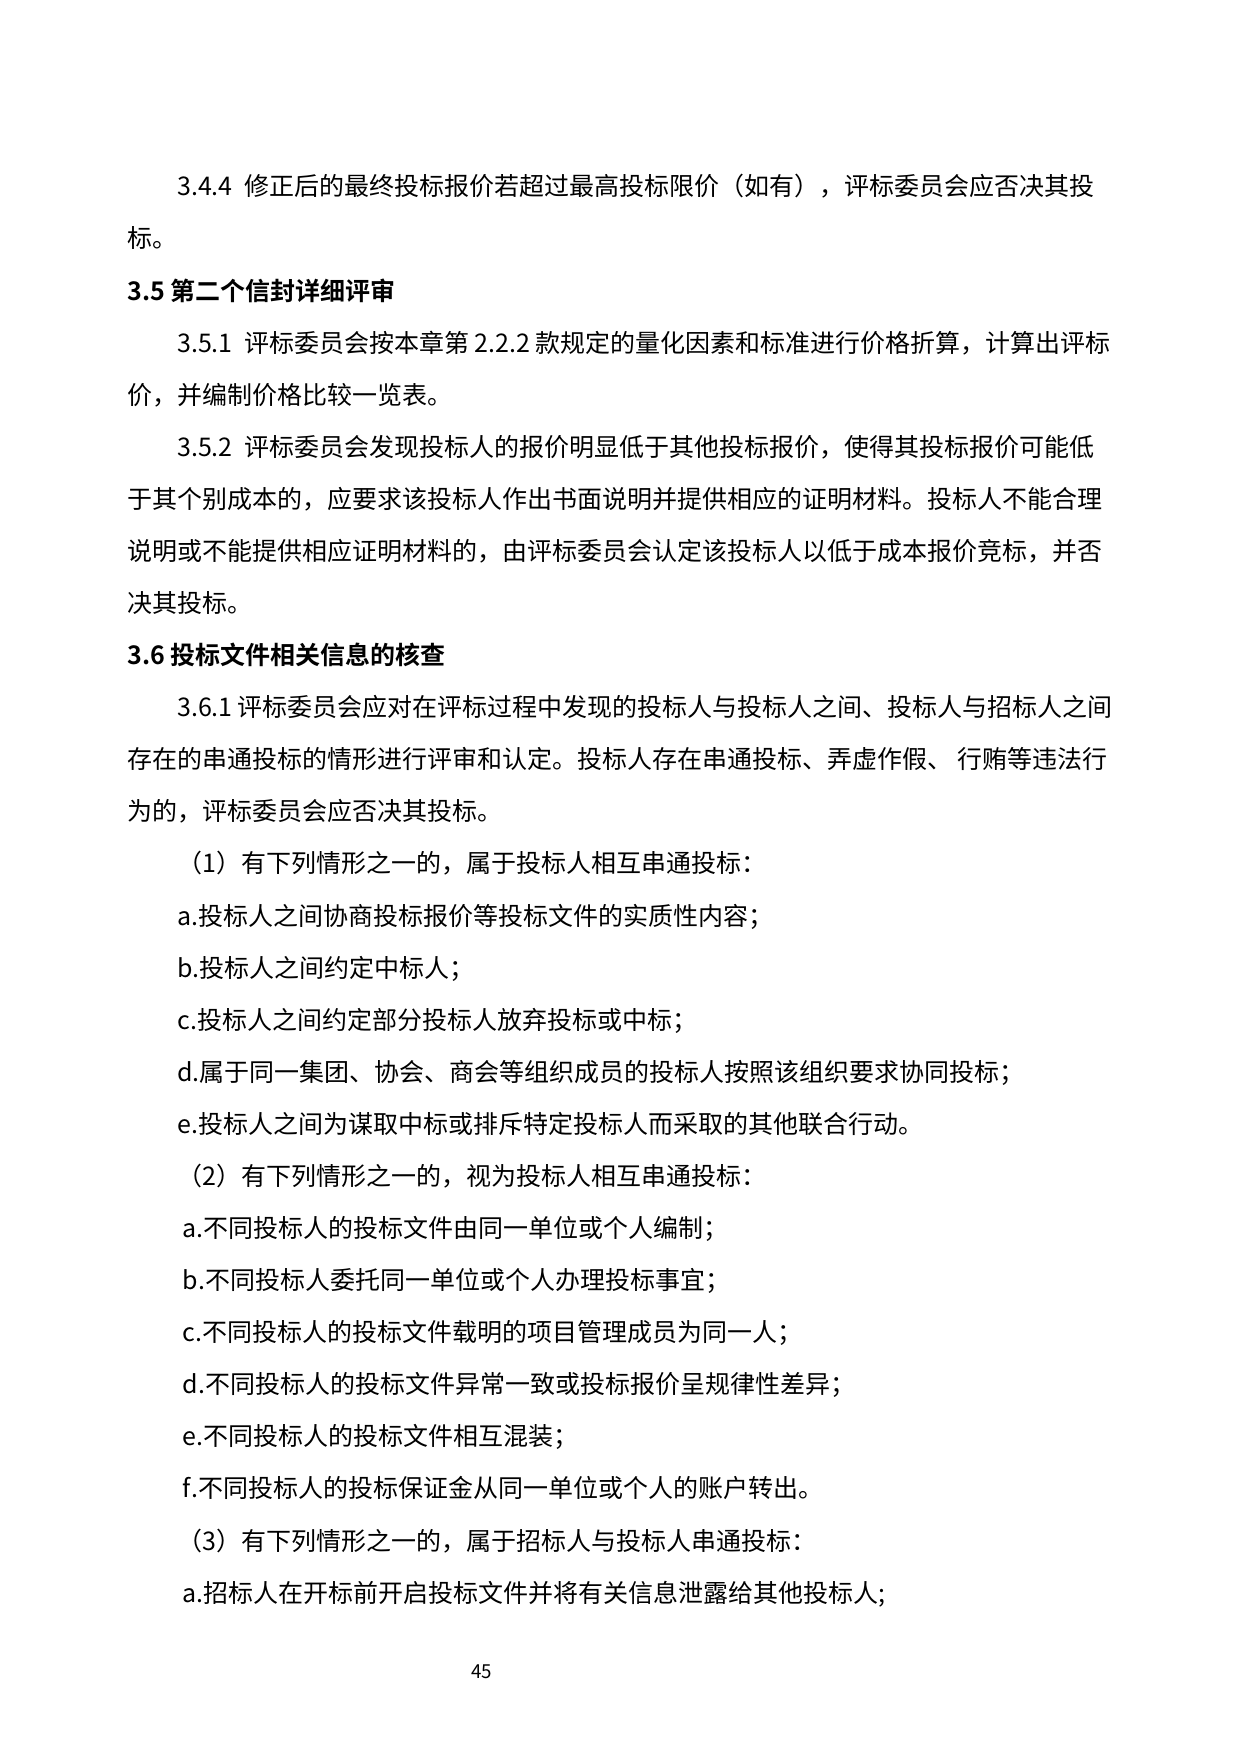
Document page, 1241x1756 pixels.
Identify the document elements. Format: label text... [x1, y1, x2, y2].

text b.不同投标人委托同一单位或个人办理投标事宜； [127, 1248, 1115, 1300]
text （3）有下列情形之一的，属于招标人与投标人串通投标： [127, 1508, 1115, 1560]
text 3.6 投标文件相关信息的核查 [127, 623, 1115, 675]
text b.投标人之间约定中标人； [127, 935, 1115, 987]
text a.投标人之间协商投标报价等投标文件的实质性内容； [127, 883, 1115, 935]
text c.不同投标人的投标文件载明的项目管理成员为同一人； [127, 1300, 1115, 1352]
text d.属于同一集团、协会、商会等组织成员的投标人按照该组织要求协同投标； [127, 1039, 1115, 1092]
text d.不同投标人的投标文件异常一致或投标报价呈规律性差异； [127, 1352, 1115, 1404]
text a.招标人在开标前开启投标文件并将有关信息泄露给其他投标人; [127, 1560, 1115, 1612]
text e.不同投标人的投标文件相互混装； [127, 1404, 1115, 1456]
text 3.5.2 评标委员会发现投标人的报价明显低于其他投标报价，使得其投标报价可能低于其个别成本的，应要求该投标人作出书面说明并提供相应的证明材料。投标人不能合理说明或不能提供相应证明材料的，由评标委员会认定该投标人以低于成本报价竞标，并否决其投标。 [127, 414, 1115, 623]
text a.不同投标人的投标文件由同一单位或个人编制； [127, 1196, 1115, 1248]
text 3.6.1评标委员会应对在评标过程中发现的投标人与投标人之间、投标人与招标人之间存在的串通投标的情形进行评审和认定。投标人存在串通投标、弄虚作假、 行贿等违法行为的，评标委员会应否决其投标。 [127, 675, 1115, 831]
text e.投标人之间为谋取中标或排斥特定投标人而采取的其他联合行动。 [127, 1092, 1115, 1144]
text 3.5 第二个信封详细评审 [127, 258, 1115, 310]
text 3.4.4 修正后的最终投标报价若超过最高投标限价（如有），评标委员会应否决其投标。 [127, 154, 1115, 258]
text c.投标人之间约定部分投标人放弃投标或中标； [127, 987, 1115, 1039]
text （1）有下列情形之一的，属于投标人相互串通投标： [127, 831, 1115, 883]
text （2）有下列情形之一的，视为投标人相互串通投标： [127, 1144, 1115, 1196]
text f.不同投标人的投标保证金从同一单位或个人的账户转出。 [127, 1456, 1115, 1508]
text 3.5.1 评标委员会按本章第 2.2.2款规定的量化因素和标准进行价格折算，计算出评标价，并编制价格比较一览表。 [127, 310, 1115, 414]
